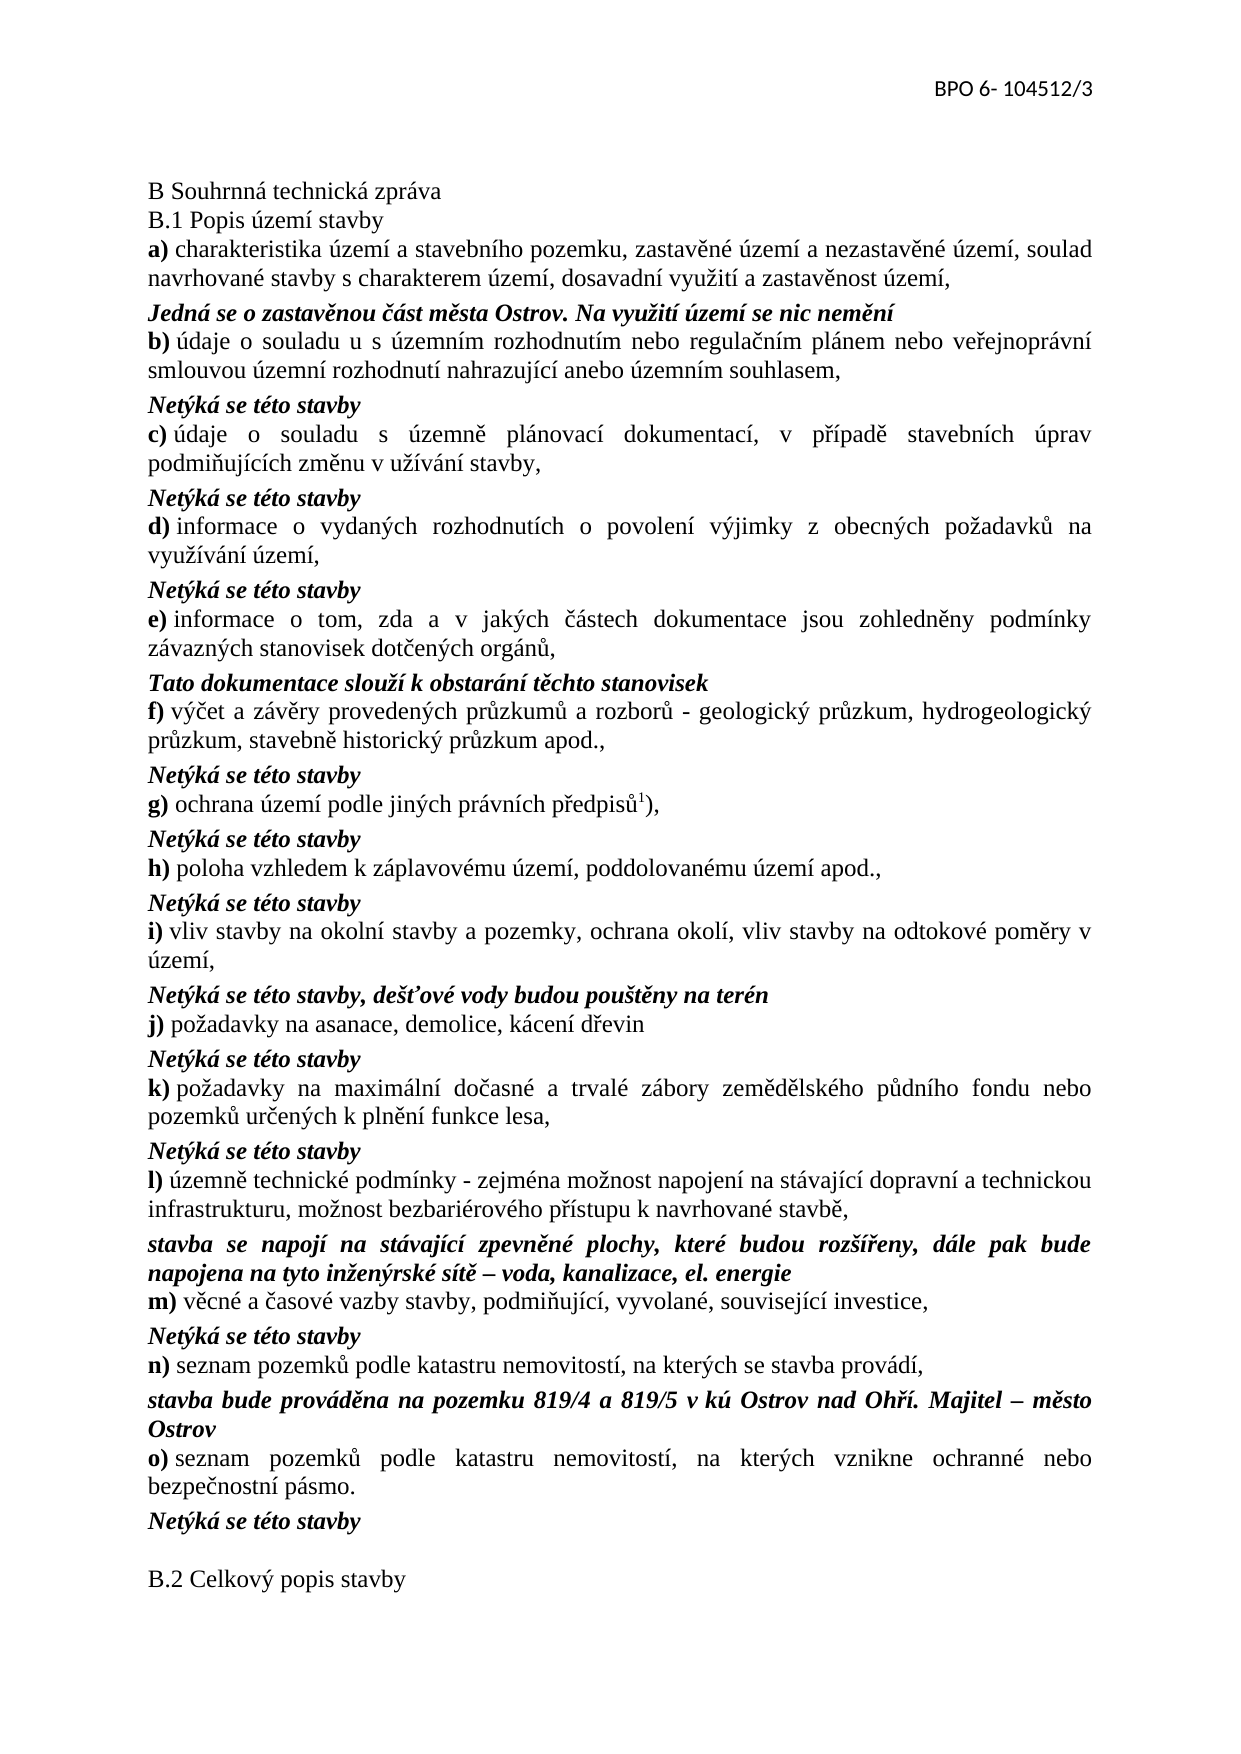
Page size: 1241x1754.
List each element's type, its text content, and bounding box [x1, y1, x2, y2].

text B Souhrnná technická zpráva [148, 176, 1093, 205]
text Netýká se této stavby [148, 1321, 1093, 1350]
text Netýká se této stavby, dešťové vody budou pouštěny na terén [148, 980, 1093, 1009]
text Netýká se této stavby [148, 1506, 1093, 1535]
text Netýká se této stavby [148, 483, 1093, 511]
text o) seznam pozemků podle katastru nemovitostí, na kterých vznikne ochranné nebo bezpečnostní pásmo. [148, 1443, 1093, 1500]
text b) údaje o souladu u s územním rozhodnutím nebo regulačním plánem nebo veřejnoprávní smlouvou územní rozhodnutí nahrazující anebo územním souhlasem, [148, 326, 1093, 384]
text Tato dokumentace slouží k obstarání těchto stanovisek [148, 668, 1093, 696]
text Netýká se této stavby [148, 1044, 1093, 1073]
text Netýká se této stavby [148, 1136, 1093, 1165]
text Netýká se této stavby [148, 575, 1093, 604]
text m) věcné a časové vazby stavby, podmiňující, vyvolané, související investice, [148, 1286, 1093, 1315]
text stavba bude prováděna na pozemku 819/4 a 819/5 v kú Ostrov nad Ohří. Majitel – město Ostrov [148, 1385, 1093, 1443]
text Netýká se této stavby [148, 888, 1093, 916]
text Netýká se této stavby [148, 760, 1093, 789]
text g) ochrana území podle jiných právních předpisů1), [148, 789, 1093, 818]
text l) územně technické podmínky - zejména možnost napojení na stávající dopravní a technickou infrastrukturu, možnost bezbariérového přístupu k navrhované stavbě, [148, 1165, 1093, 1223]
text k) požadavky na maximální dočasné a trvalé zábory zemědělského půdního fondu nebo pozemků určených k plnění funkce lesa, [148, 1073, 1093, 1130]
text n) seznam pozemků podle katastru nemovitostí, na kterých se stavba provádí, [148, 1350, 1093, 1379]
text Netýká se této stavby [148, 390, 1093, 419]
text f) výčet a závěry provedených průzkumů a rozborů - geologický průzkum, hydrogeologický průzkum, stavebně historický průzkum apod., [148, 696, 1093, 754]
text i) vliv stavby na okolní stavby a pozemky, ochrana okolí, vliv stavby na odtokové poměry v území, [148, 916, 1093, 974]
text e) informace o tom, zda a v jakých částech dokumentace jsou zohledněny podmínky závazných stanovisek dotčených orgánů, [148, 604, 1093, 661]
text a) charakteristika území a stavebního pozemku, zastavěné území a nezastavěné území, soulad navrhované stavby s charakterem území, dosavadní využití a zastavěnost území, [148, 234, 1093, 291]
text c) údaje o souladu s územně plánovací dokumentací, v případě stavebních úprav podmiňujících změnu v užívání stavby, [148, 419, 1093, 476]
text Jedná se o zastavěnou část města Ostrov. Na využití území se nic nemění [148, 298, 1093, 326]
text h) poloha vzhledem k záplavovému území, poddolovanému území apod., [148, 853, 1093, 881]
text d) informace o vydaných rozhodnutích o povolení výjimky z obecných požadavků na využívání území, [148, 511, 1093, 569]
text Netýká se této stavby [148, 824, 1093, 853]
text B.2 Celkový popis stavby [148, 1564, 1093, 1593]
text B.1 Popis území stavby [148, 205, 1093, 234]
text stavba se napojí na stávající zpevněné plochy, které budou rozšířeny, dále pak bude napojena na tyto inženýrské sítě – voda, kanalizace, el. energie [148, 1229, 1093, 1286]
text j) požadavky na asanace, demolice, kácení dřevin [148, 1009, 1093, 1038]
